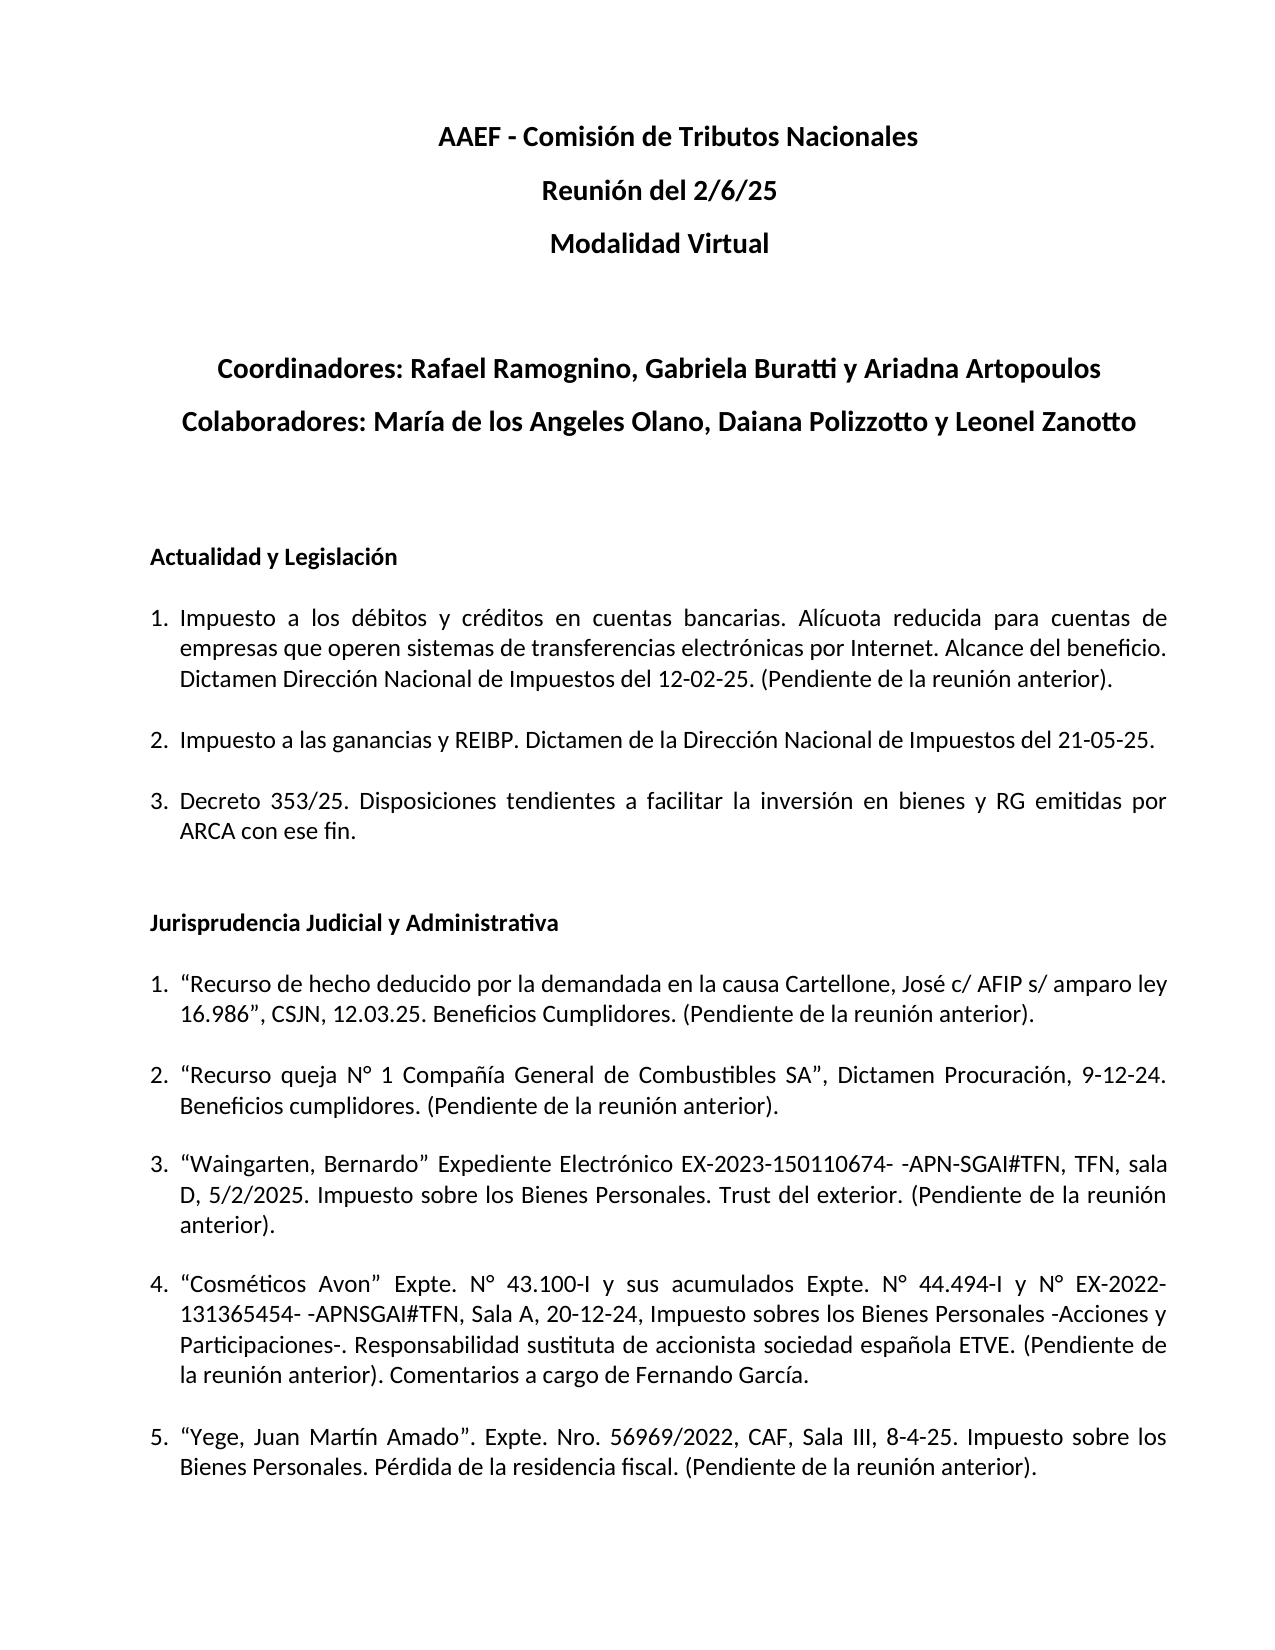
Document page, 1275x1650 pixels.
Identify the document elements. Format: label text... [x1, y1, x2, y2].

text Reunión del 2/6/25 [150, 172, 1169, 207]
list “Recurso de hecho deducido por la demandada en la causa Cartellone, José c/ AFIP s/ amparo ley 16.986”, CSJN, 12.03.25. Beneficios Cumplidores. (Pendiente de la reunión anterior). [150, 968, 1169, 1029]
list “Waingarten, Bernardo” Expediente Electrónico EX-2023-150110674- -APN-SGAI#TFN, TFN, sala D, 5/2/2025. Impuesto sobre los Bienes Personales. Trust del exterior. (Pendiente de la reunión anterior). [150, 1148, 1169, 1240]
list “Cosméticos Avon” Expte. N° 43.100-I y sus acumulados Expte. N° 44.494-I y N° EX-2022-131365454- -APNSGAI#TFN, Sala A, 20-12-24, Impuesto sobres los Bienes Personales -Acciones y Participaciones-. Responsabilidad sustituta de accionista sociedad española ETVE. (Pendiente de la reunión anterior). Comentarios a cargo de Fernando García. [150, 1268, 1169, 1390]
text Jurisprudencia Judicial y Administrativa [150, 907, 1169, 937]
text AAEF - Comisión de Tributos Nacionales [187, 118, 1169, 154]
list “Recurso queja N° 1 Compañía General de Combustibles SA”, Dictamen Procuración, 9-12-24. Beneficios cumplidores. (Pendiente de la reunión anterior). [150, 1059, 1169, 1121]
list Impuesto a los débitos y créditos en cuentas bancarias. Alícuota reducida para cuentas de empresas que operen sistemas de transferencias electrónicas por Internet. Alcance del beneficio. Dictamen Dirección Nacional de Impuestos del 12-02-25. (Pendiente de la reunión anterior). [150, 602, 1169, 693]
text 5. “Yege, Juan Martín Amado”. Expte. Nro. 56969/2022, CAF, Sala III, 8-4-25. Impuesto sobre los Bienes Personales. Pérdida de la residencia fiscal. (Pendiente de la reunión anterior). [150, 1421, 1169, 1482]
text Coordinadores: Rafael Ramognino, Gabriela Buratti y Ariadna Artopoulos [150, 350, 1169, 385]
text Colaboradores: María de los Angeles Olano, Daiana Polizzotto y Leonel Zanotto [150, 403, 1169, 439]
list Decreto 353/25. Disposiciones tendientes a facilitar la inversión en bienes y RG emitidas por ARCA con ese fin. [150, 785, 1169, 846]
text Modalidad Virtual [150, 225, 1169, 261]
list Impuesto a las ganancias y REIBP. Dictamen de la Dirección Nacional de Impuestos del 21-05-25. [150, 724, 1169, 754]
text Actualidad y Legislación [150, 541, 1169, 571]
